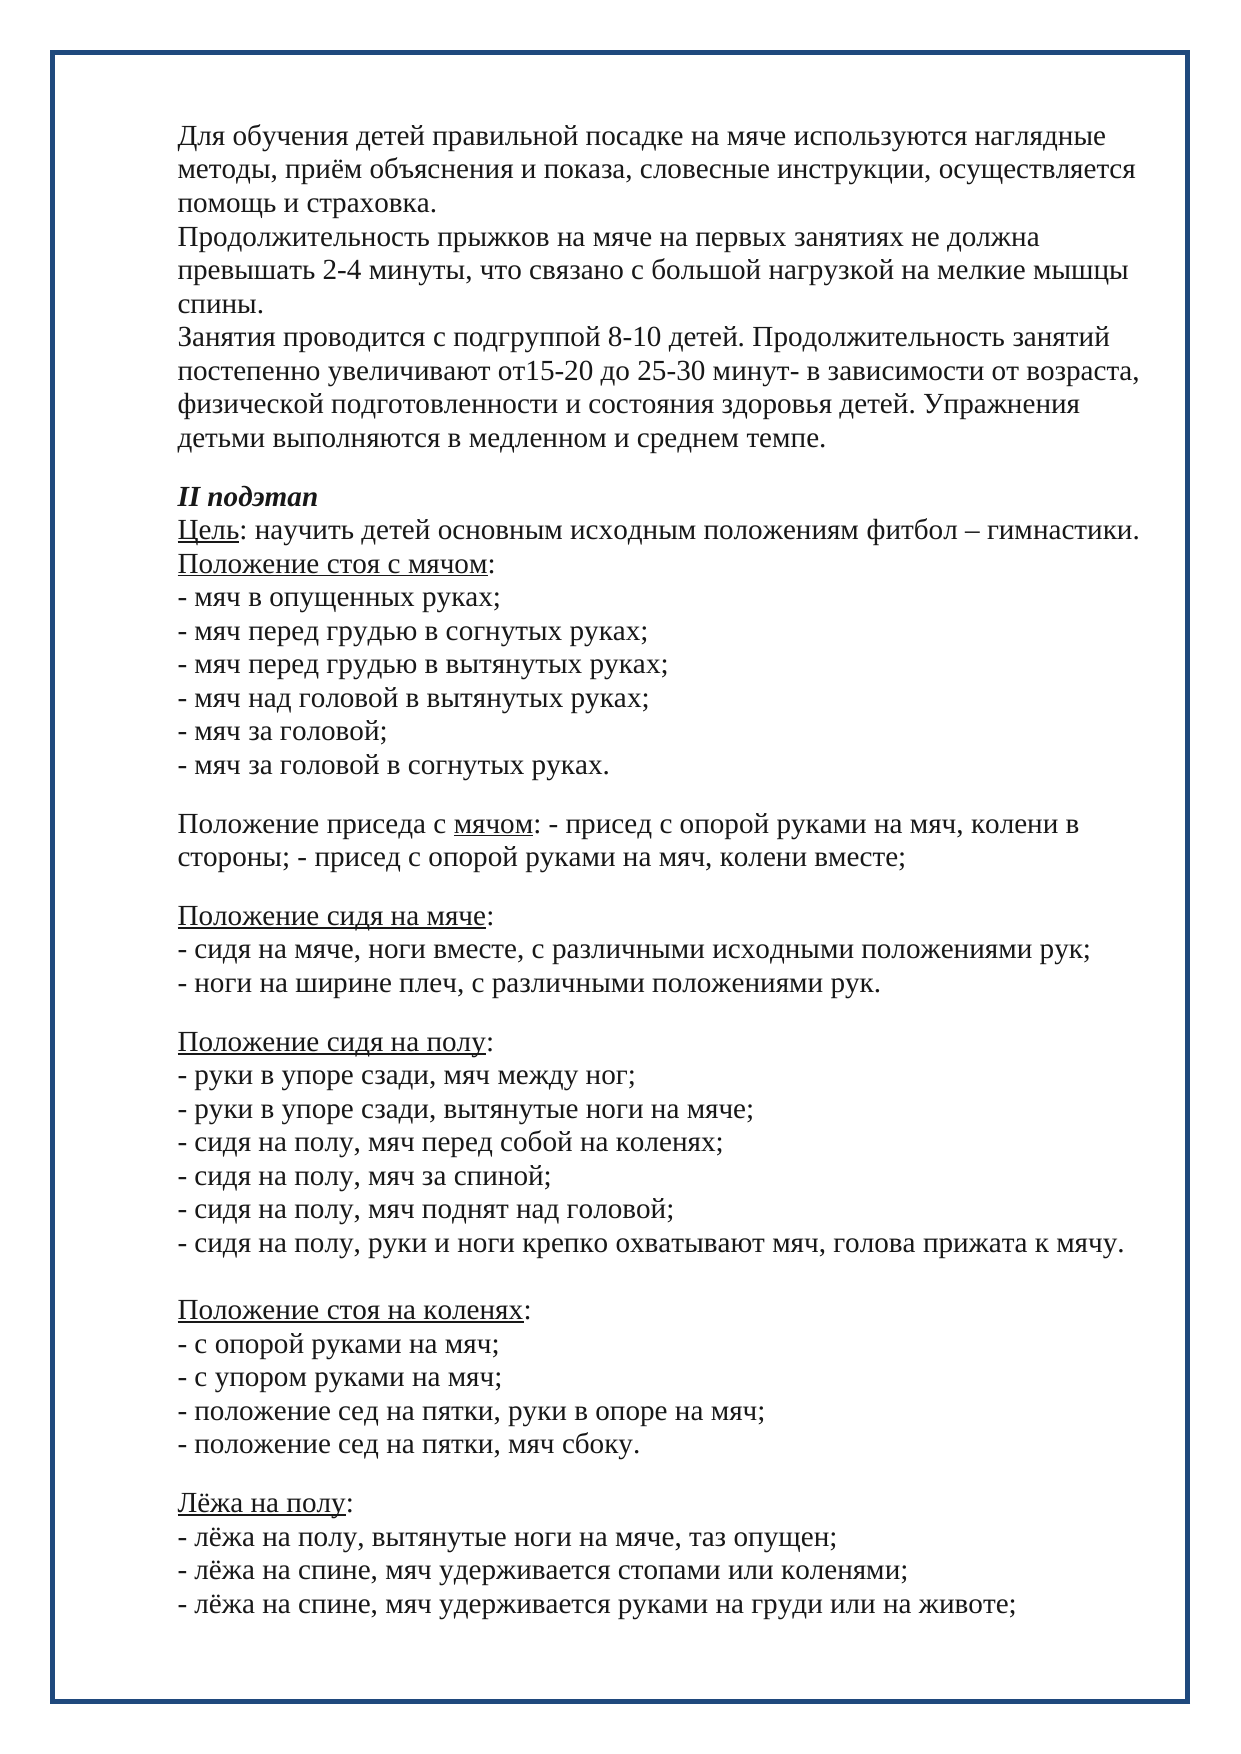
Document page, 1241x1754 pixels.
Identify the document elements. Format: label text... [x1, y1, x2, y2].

text - сидя на полу, мяч за спиной; [177, 1158, 1152, 1192]
text - лёжа на полу, вытянутые ноги на мяче, таз опущен; [177, 1519, 1152, 1552]
text - мяч в опущенных руках; [177, 579, 1152, 613]
text - сидя на полу, мяч перед собой на коленях; [177, 1124, 1152, 1158]
text - мяч перед грудью в вытянутых руках; [177, 646, 1152, 680]
text - мяч над головой в вытянутых руках; [177, 680, 1152, 713]
text - сидя на полу, мяч поднят над головой; [177, 1192, 1152, 1225]
text Продолжительность прыжков на мяче на первых занятиях не должна превышать 2-4 минуты, что связано с большой нагрузкой на мелкие мышцы спины. [177, 219, 1152, 319]
text Положение стоя с мячом: [177, 546, 1152, 579]
text - руки в упоре сзади, вытянутые ноги на мяче; [177, 1091, 1152, 1124]
text - ноги на ширине плеч, с различными положениями рук. [177, 965, 1152, 999]
text - положение сед на пятки, руки в опоре на мяч; [177, 1393, 1152, 1426]
text - мяч за головой в согнутых руках. [177, 747, 1152, 781]
text - мяч перед грудью в согнутых руках; [177, 613, 1152, 646]
text II подэтап [177, 479, 1152, 512]
text - положение сед на пятки, мяч сбоку. [177, 1426, 1152, 1460]
text - лёжа на спине, мяч удерживается руками на груди или на животе; [177, 1586, 1152, 1619]
text Занятия проводится с подгруппой 8-10 детей. Продолжительность занятий постепенно увеличивают от15-20 до 25-30 минут- в зависимости от возраста, физической подготовленности и состояния здоровья детей. Упражнения детьми выполняются в медленном и среднем темпе. [177, 319, 1152, 453]
text Положение сидя на полу: [177, 1024, 1152, 1057]
text Для обучения детей правильной посадке на мяче используются наглядные методы, приём объяснения и показа, словесные инструкции, осуществляется помощь и страховка. [177, 118, 1152, 219]
text Цель: научить детей основным исходным положениям фитбол – гимнастики. [177, 512, 1152, 546]
text - руки в упоре сзади, мяч между ног; [177, 1057, 1152, 1091]
text Положение сидя на мяче: [177, 898, 1152, 932]
text Лёжа на полу: [177, 1485, 1152, 1519]
text - сидя на полу, руки и ноги крепко охватывают мяч, голова прижата к мячу. [177, 1225, 1152, 1259]
text - лёжа на спине, мяч удерживается стопами или коленями; [177, 1552, 1152, 1586]
text - с упором руками на мяч; [177, 1359, 1152, 1393]
text Положение стоя на коленях: [177, 1292, 1152, 1326]
text - мяч за головой; [177, 713, 1152, 747]
text - с опорой руками на мяч; [177, 1326, 1152, 1359]
text - сидя на мяче, ноги вместе, с различными исходными положениями рук; [177, 932, 1152, 965]
text Положение приседа с мячом: - присед с опорой руками на мяч, колени в стороны; - присед с опорой руками на мяч, колени вместе; [177, 806, 1152, 873]
